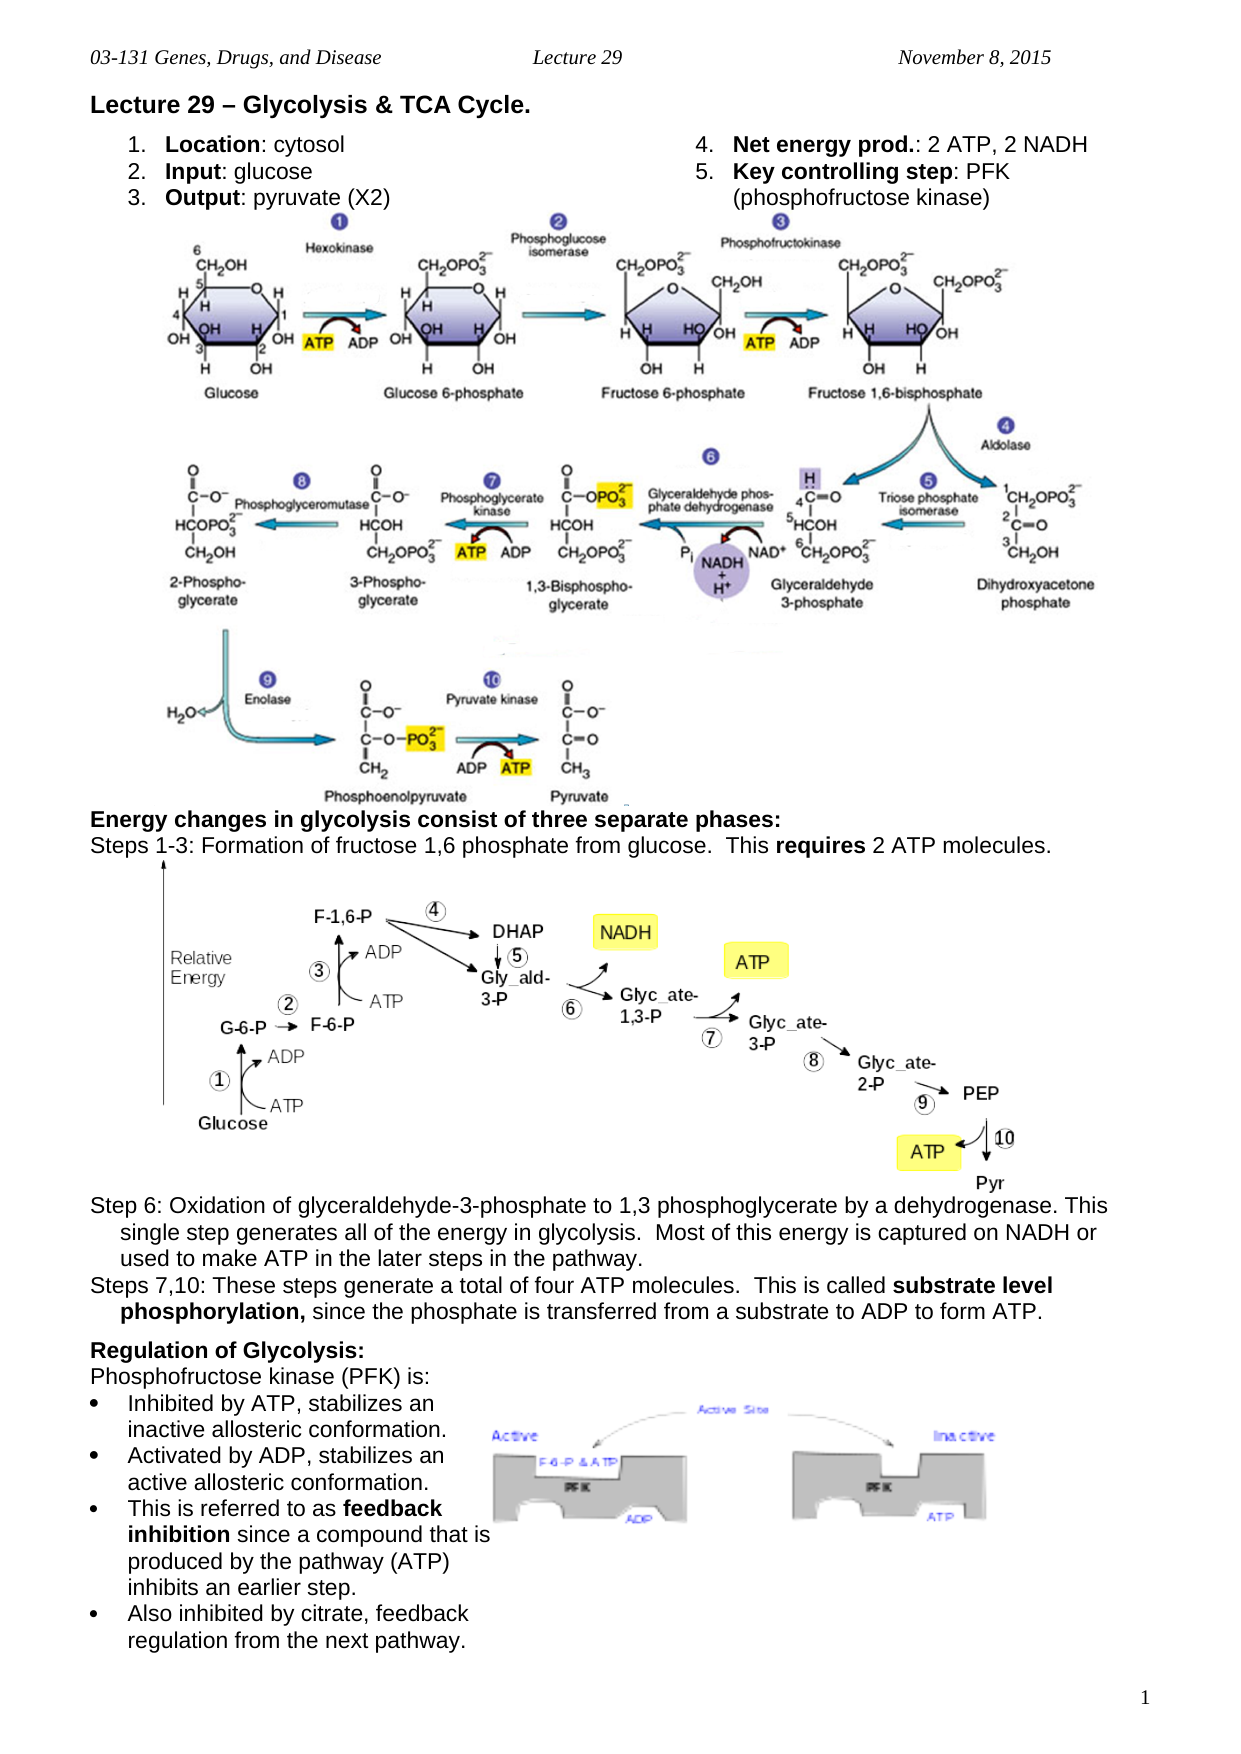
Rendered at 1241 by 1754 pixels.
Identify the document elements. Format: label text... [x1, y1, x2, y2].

list Net energy prod.: 2 ATP, 2 NADH [695, 131, 1150, 158]
text Steps 1-3: Formation of fructose 1,6 phosphate from glucose. This requires 2 ATP molecules. [90, 832, 1150, 858]
text Phosphofructose kinase (PFK) is: [90, 1363, 1150, 1389]
picture [154, 210, 1098, 806]
list Input: glucose [127, 158, 583, 184]
subtitle Lecture 29 – Glycolysis & TCA Cycle. [90, 90, 1150, 119]
list Key controlling step: PFK (phosphofructose kinase) [695, 158, 1150, 210]
text Regulation of Glycolysis: [90, 1337, 1150, 1363]
list Output: pyruvate (X2) [127, 184, 583, 210]
list Location: cytosol [127, 131, 583, 158]
list This is referred to as feedback inhibition since a compound that is produced by the pathway (ATP) inhibits an earlier step. [90, 1495, 1150, 1600]
text Step 6: Oxidation of glyceraldehyde-3-phosphate to 1,3 phosphoglycerate by a dehydrogenase. This single step generates all of the energy in glycolysis. Most of this energy is captured on NADH or used to make ATP in the later steps in the pathway. [90, 858, 1150, 1272]
list Also inhibited by citrate, feedback regulation from the next pathway. [90, 1600, 1150, 1653]
text Steps 7,10: These steps generate a total of four ATP molecules. This is called substrate level phosphorylation, since the phosphate is transferred from a substrate to ADP to form ATP. [90, 1272, 1150, 1324]
list Activated by ADP, stabilizes an active allosteric conformation. [90, 1442, 1150, 1495]
list Inhibited by ATP, stabilizes an inactive allosteric conformation. [90, 1389, 1150, 1442]
